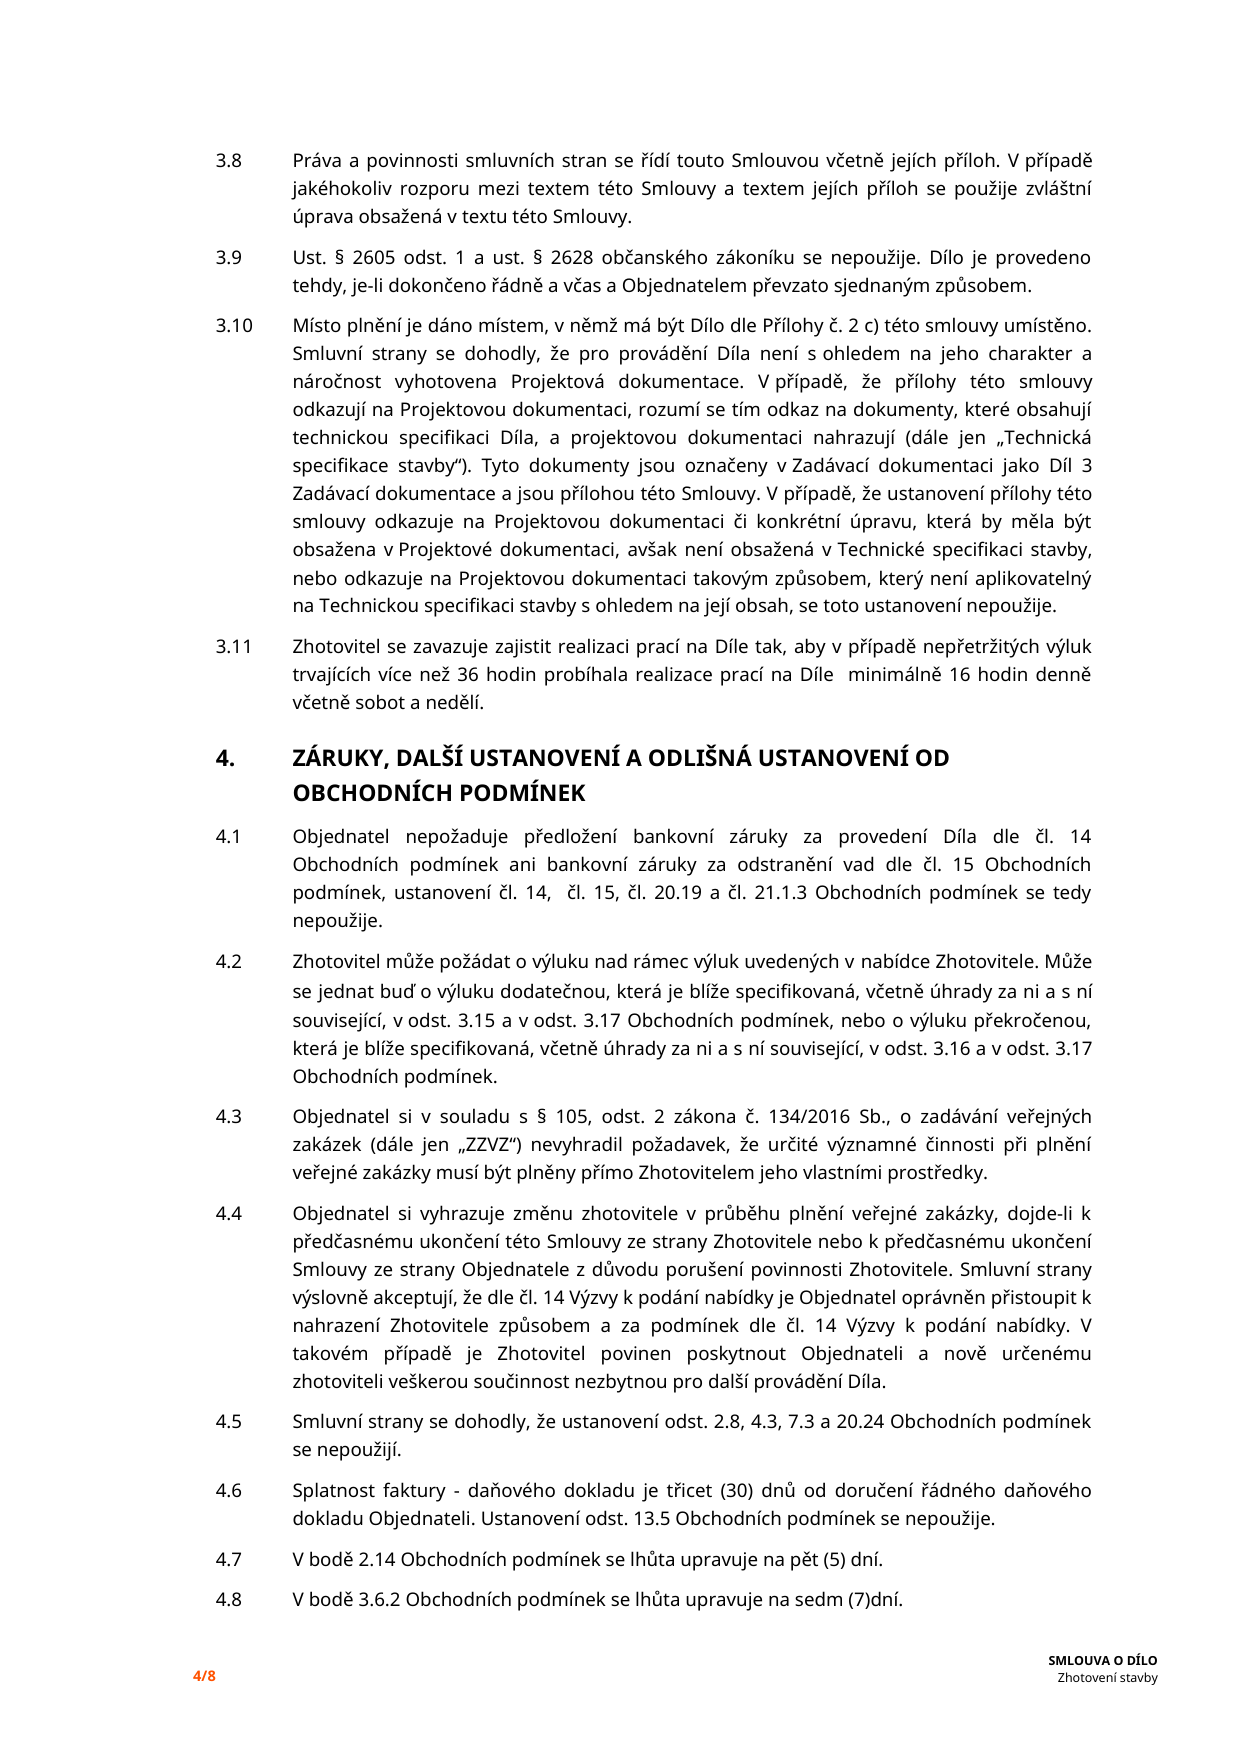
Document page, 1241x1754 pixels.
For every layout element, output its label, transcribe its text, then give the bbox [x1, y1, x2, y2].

text Místo plnění je dáno místem, v němž má být Dílo dle Přílohy č. 2 c) této smlouvy umístěno. Smluvní strany se dohodly, že pro provádění Díla není s ohledem na jeho charakter a náročnost vyhotovena Projektová dokumentace. V případě, že přílohy této smlouvy odkazují na Projektovou dokumentaci, rozumí se tím odkaz na dokumenty, které obsahují technickou specifikaci Díla, a projektovou dokumentaci nahrazují (dále jen „Technická specifikace stavby“). Tyto dokumenty jsou označeny v Zadávací dokumentaci jako Díl 3 Zadávací dokumentace a jsou přílohou této Smlouvy. V případě, že ustanovení přílohy této smlouvy odkazuje na Projektovou dokumentaci či konkrétní úpravu, která by měla být obsažena v Projektové dokumentaci, avšak není obsažená v Technické specifikaci stavby, nebo odkazuje na Projektovou dokumentaci takovým způsobem, který není aplikovatelný na Technickou specifikaci stavby s ohledem na její obsah, se toto ustanovení nepoužije. [216, 313, 1093, 618]
text Objednatel si vyhrazuje změnu zhotovitele v průběhu plnění veřejné zakázky, dojde-li k předčasnému ukončení této Smlouvy ze strany Zhotovitele nebo k předčasnému ukončení Smlouvy ze strany Objednatele z důvodu porušení povinnosti Zhotovitele. Smluvní strany výslovně akceptují, že dle čl. 14 Výzvy k podání nabídky je Objednatel oprávněn přistoupit k nahrazení Zhotovitele způsobem a za podmínek dle čl. 14 Výzvy k podání nabídky. V takovém případě je Zhotovitel povinen poskytnout Objednateli a nově určenému zhotoviteli veškerou součinnost nezbytnou pro další provádění Díla. [216, 1200, 1093, 1394]
text V bodě 2.14 Obchodních podmínek se lhůta upravuje na pět (5) dní. [216, 1546, 1093, 1571]
text ZÁRUKY, DALŠÍ USTANOVENÍ A ODLIŠNÁ USTANOVENÍ OD OBCHODNÍCH PODMÍNEK [216, 742, 1093, 808]
text Smluvní strany se dohodly, že ustanovení odst. 2.8, 4.3, 7.3 a 20.24 Obchodních podmínek se nepoužijí. [216, 1409, 1093, 1462]
text Zhotovitel se zavazuje zajistit realizaci prací na Díle tak, aby v případě nepřetržitých výluk trvajících více než 36 hodin probíhala realizace prací na Díle minimálně 16 hodin denně včetně sobot a nedělí. [216, 633, 1093, 715]
text V bodě 3.6.2 Obchodních podmínek se lhůta upravuje na sedm (7)dní. [216, 1586, 1093, 1612]
text Objednatel nepožaduje předložení bankovní záruky za provedení Díla dle čl. 14 Obchodních podmínek ani bankovní záruky za odstranění vad dle čl. 15 Obchodních podmínek, ustanovení čl. 14, čl. 15, čl. 20.19 a čl. 21.1.3 Obchodních podmínek se tedy nepoužije. [216, 824, 1093, 933]
text Splatnost faktury - daňového dokladu je třicet (30) dnů od doručení řádného daňového dokladu Objednateli. Ustanovení odst. 13.5 Obchodních podmínek se nepoužije. [216, 1477, 1093, 1531]
text Objednatel si v souladu s § 105, odst. 2 zákona č. 134/2016 Sb., o zadávání veřejných zakázek (dále jen „ZZVZ“) nevyhradil požadavek, že určité významné činnosti při plnění veřejné zakázky musí být plněny přímo Zhotovitelem jeho vlastními prostředky. [216, 1103, 1093, 1185]
text Práva a povinnosti smluvních stran se řídí touto Smlouvou včetně jejích příloh. V případě jakéhokoliv rozporu mezi textem této Smlouvy a textem jejích příloh se použije zvláštní úprava obsažená v textu této Smlouvy. [216, 147, 1093, 229]
text Ust. § 2605 odst. 1 a ust. § 2628 občanského zákoníku se nepoužije. Dílo je provedeno tehdy, je-li dokončeno řádně a včas a Objednatelem převzato sjednaným způsobem. [216, 244, 1093, 298]
text Zhotovitel může požádat o výluku nad rámec výluk uvedených v nabídce Zhotovitele. Může se jednat buď o výluku dodatečnou, která je blíže specifikovaná, včetně úhrady za ni a s ní související, v odst. 3.15 a v odst. 3.17 Obchodních podmínek, nebo o výluku překročenou, která je blíže specifikovaná, včetně úhrady za ni a s ní související, v odst. 3.16 a v odst. 3.17 Obchodních podmínek. [216, 948, 1093, 1088]
